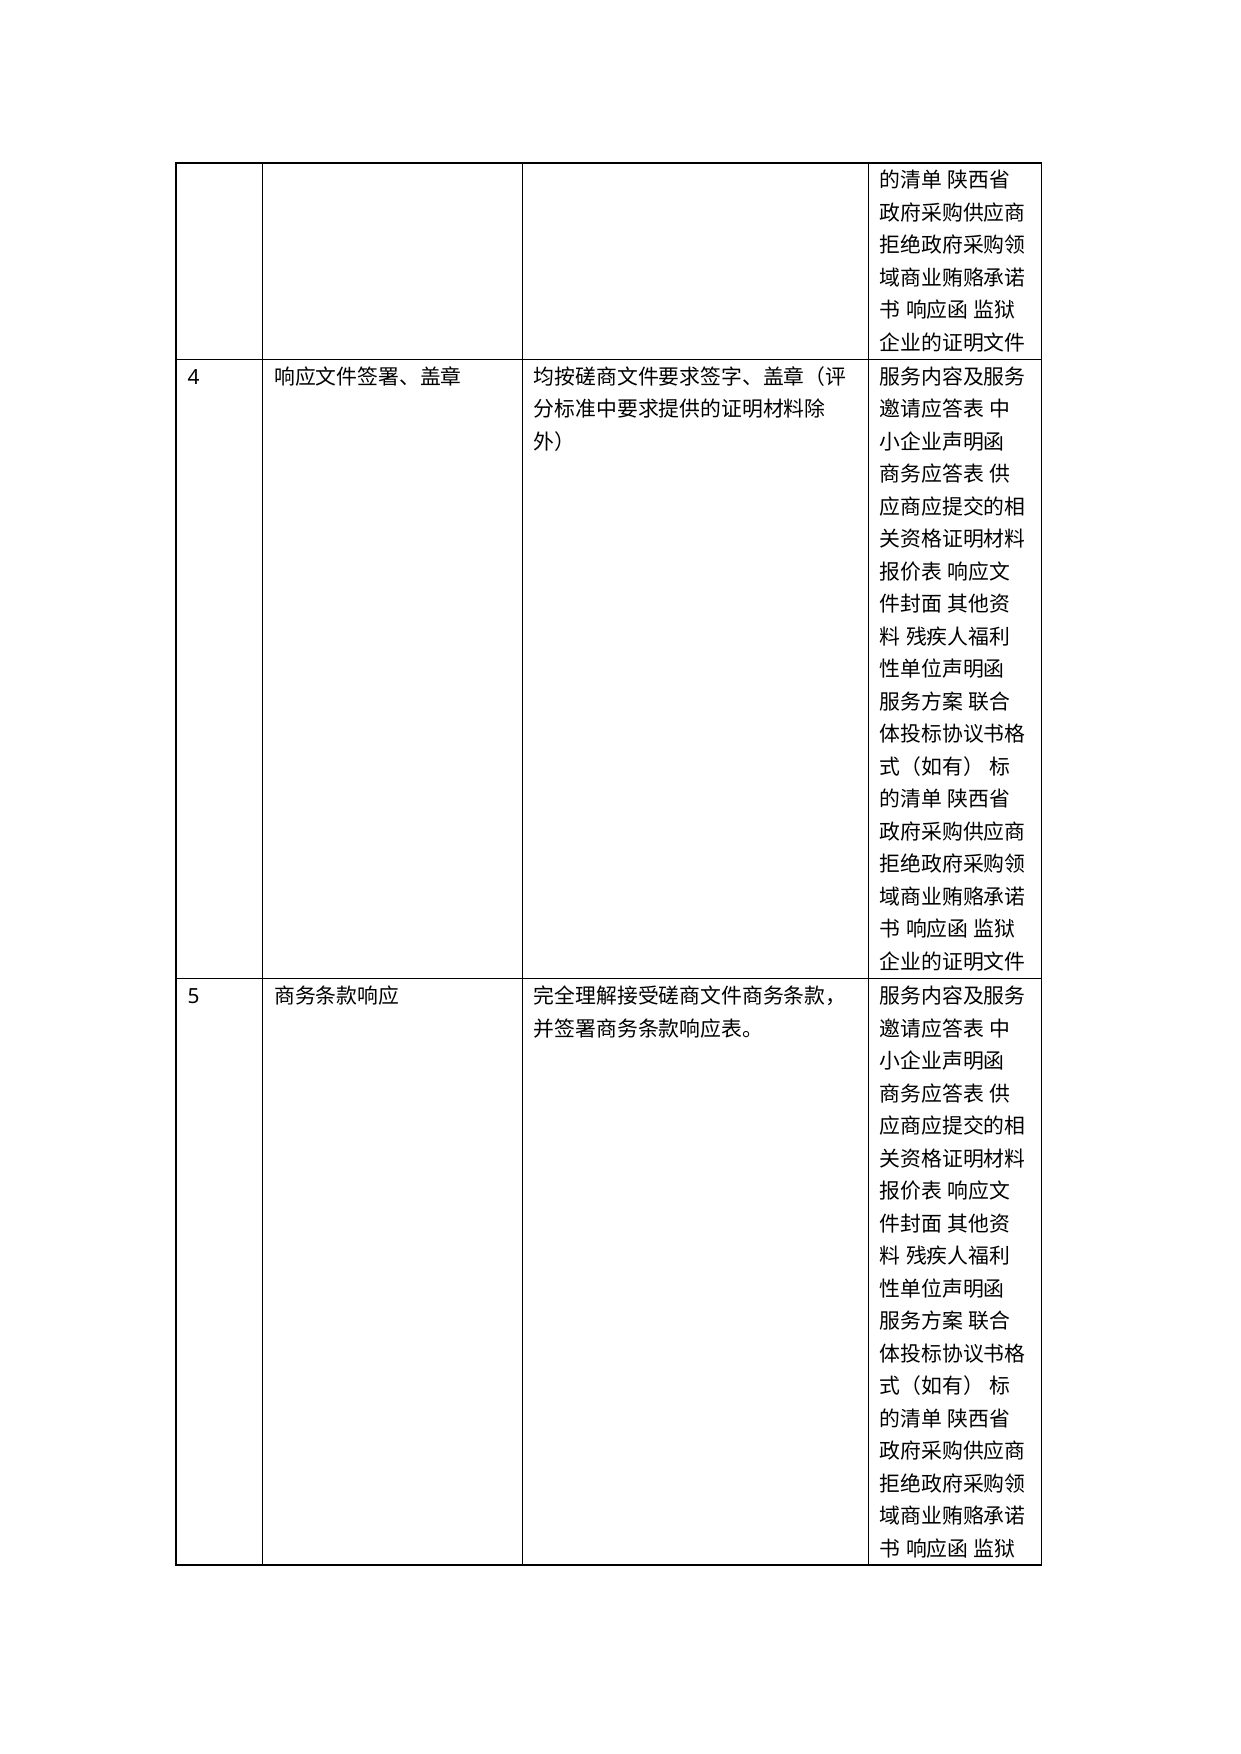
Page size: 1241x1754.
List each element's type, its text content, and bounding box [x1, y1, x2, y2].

table_cell 响应文件签署、盖章 [263, 360, 522, 978]
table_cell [263, 164, 522, 358]
table_cell 商务条款响应 [263, 979, 522, 1564]
table_cell 5 [177, 979, 262, 1564]
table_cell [523, 979, 868, 1564]
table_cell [869, 979, 1041, 1564]
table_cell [869, 164, 1041, 358]
table_cell 服务内容及服务邀请应答表 中小企业声明函 商务应答表 供应商应提交的相关资格证明材料 报价表 响应文件封面 其他资料 残疾人福利性单位声明函 服务方案 联合体投标协议书格式（如有） 标的清单 陕西省政府采购供应商拒绝政府采购领域商业贿赂承诺书 响应函 监狱企业的证明文件 [869, 360, 1041, 978]
table_cell 4 [177, 360, 262, 978]
table_cell 均按磋商文件要求签字、盖章（评分标准中要求提供的证明材料除外） [523, 360, 868, 978]
table_cell 3 [177, 164, 262, 358]
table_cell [523, 164, 868, 358]
